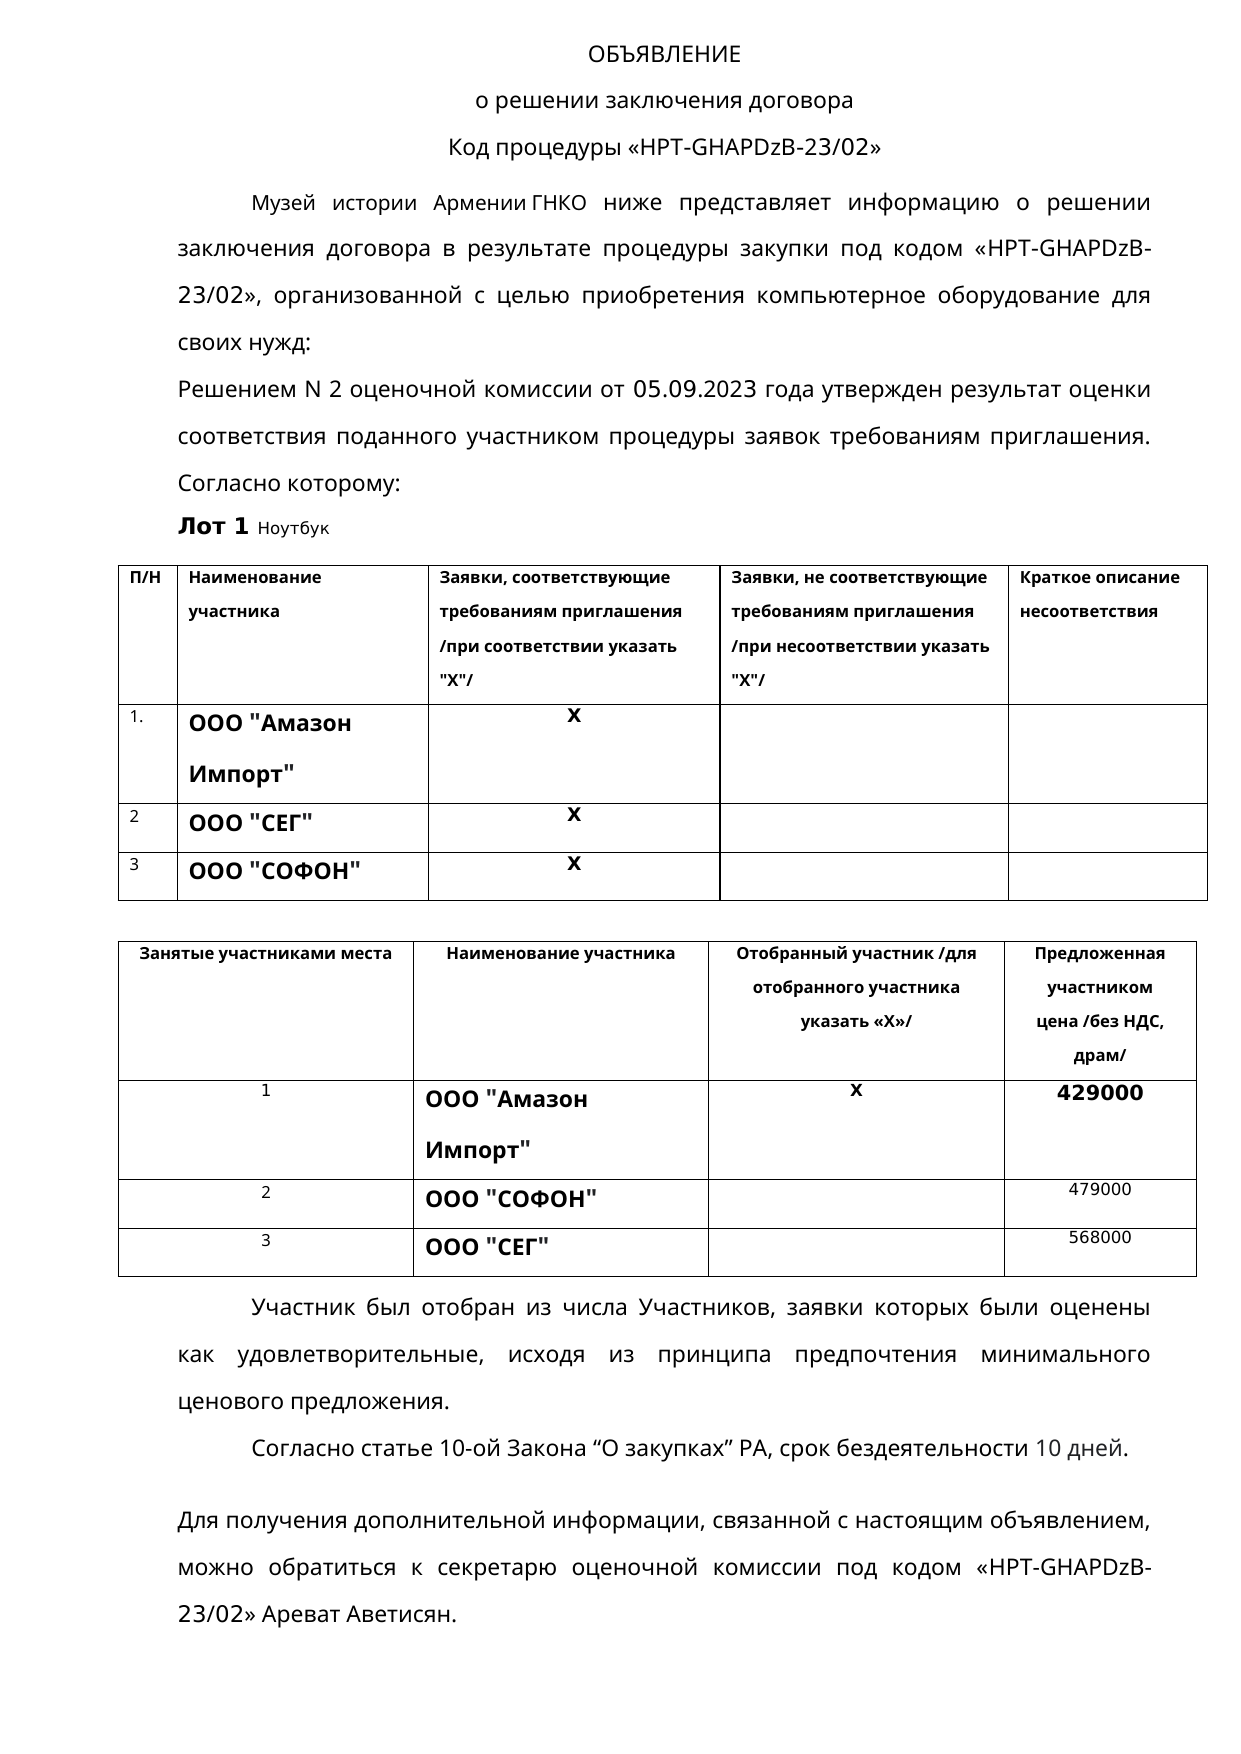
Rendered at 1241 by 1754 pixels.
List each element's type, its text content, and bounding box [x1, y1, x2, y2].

table_cell [1009, 705, 1207, 803]
table_cell 2 [119, 1180, 413, 1227]
table_cell 429000 [1005, 1081, 1196, 1179]
table_cell 1 [119, 1081, 413, 1179]
table_header П/Н [119, 566, 177, 704]
table_cell ООО "CОФОН" [178, 853, 428, 900]
table_header Отобранный участник /для отобранного участника указать «X»/ [709, 942, 1004, 1080]
text о решении заключения договора [177, 84, 1152, 116]
table_cell ООО "CОФОН" [414, 1180, 708, 1227]
table_cell [1009, 853, 1207, 900]
table_header Заявки, не соответствующие требованиям приглашения /при несоответствии указать "X"/ [721, 566, 1008, 704]
text Решением N 2 oценочной комиссии от 05.09.2023 года утвержден результат оценки соответствия поданного участником процедуры заявок требованиям приглашения. Согласно которому: [177, 373, 1152, 498]
table_cell X [429, 804, 719, 852]
table_cell 3 [119, 1229, 413, 1276]
table_cell [721, 705, 1008, 803]
text Музей истории Армении ГНКО ниже представляет информацию о решении заключения договора в результате процедуры закупки под кодом «HPT-GHAPDzB-23/02», организованной с целью приобретения компьютерное оборудование для своих нужд: [177, 185, 1152, 357]
table_header Занятые участниками места [119, 942, 413, 1080]
table_header Предложенная участником цена /без НДС, драм/ [1005, 942, 1196, 1080]
table_header Наименование участника [178, 566, 428, 704]
table_cell [709, 1229, 1004, 1276]
table_cell ООО "Амазон Импорт" [414, 1081, 708, 1179]
table_cell [1009, 804, 1207, 852]
table_cell X [709, 1081, 1004, 1179]
table_cell X [429, 705, 719, 803]
table_cell 568000 [1005, 1229, 1196, 1276]
text ОБЪЯВЛЕНИЕ [177, 37, 1152, 69]
table_header Заявки, соответствующие требованиям приглашения /при соответствии указать "X"/ [429, 566, 719, 704]
table_cell ООО "CЕГ" [414, 1229, 708, 1276]
table_cell ООО "Амазон Импорт" [178, 705, 428, 803]
table_cell 3 [119, 853, 177, 900]
table_cell 479000 [1005, 1180, 1196, 1227]
table_cell 1. [119, 705, 177, 803]
table_cell [721, 853, 1008, 900]
text Для получения дополнительной информации, связанной с настоящим объявлением, можно обратиться к секретарю оценочной комиссии под кодом «HPT-GHAPDzB-23/02» Ареват Аветисян. [177, 1504, 1152, 1629]
table_cell 2 [119, 804, 177, 852]
table_cell X [429, 853, 719, 900]
table_header Наименование участника [414, 942, 708, 1080]
text Согласно статье 10-ой Закона “О закупках” РА, срок бездеятельности 10 дней. [177, 1432, 1152, 1463]
table_cell [709, 1180, 1004, 1227]
text Лот 1 Ноутбук [177, 513, 1152, 540]
table_cell ООО "CЕГ" [178, 804, 428, 852]
table_header Краткое описание несоответствия [1009, 566, 1207, 704]
text Код процедуры «HPT-GHAPDzB-23/02» [177, 131, 1152, 162]
table_cell [721, 804, 1008, 852]
text Участник был отобран из числа Участников, заявки которых были оценены как удовлетворительные, исходя из принципа предпочтения минимального ценового предложения. [177, 1291, 1152, 1416]
